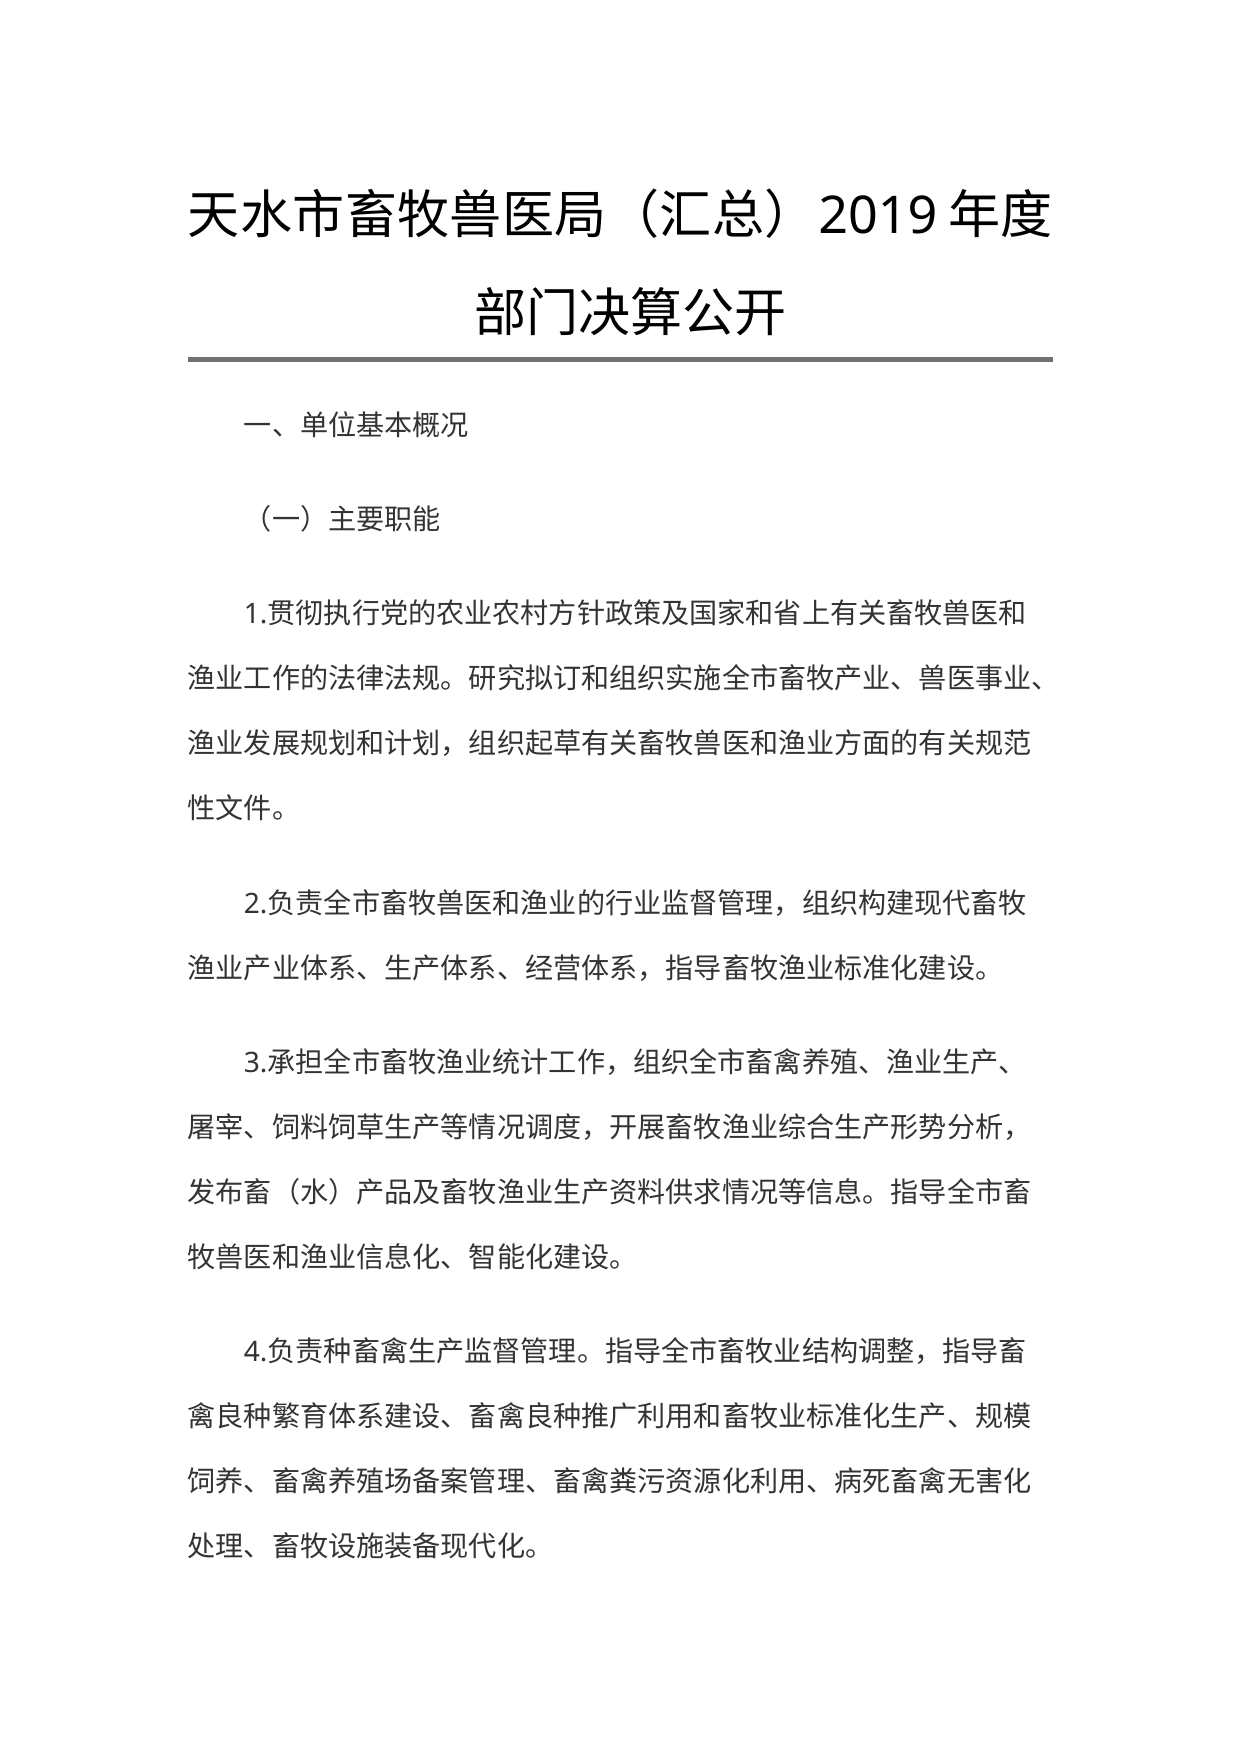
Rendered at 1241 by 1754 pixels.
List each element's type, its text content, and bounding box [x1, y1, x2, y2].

text 天水市畜牧兽医局（汇总）2019年度部门决算公开 [187, 162, 1053, 362]
text 1.贯彻执行党的农业农村方针政策及国家和省上有关畜牧兽医和渔业工作的法律法规。研究拟订和组织实施全市畜牧产业、兽医事业、渔业发展规划和计划，组织起草有关畜牧兽医和渔业方面的有关规范性文件。 [187, 579, 1053, 839]
text 4.负责种畜禽生产监督管理。指导全市畜牧业结构调整，指导畜禽良种繁育体系建设、畜禽良种推广利用和畜牧业标准化生产、规模饲养、畜禽养殖场备案管理、畜禽粪污资源化利用、病死畜禽无害化处理、畜牧设施装备现代化。 [187, 1317, 1053, 1577]
text 一、单位基本概况 [187, 391, 1053, 456]
text 2.负责全市畜牧兽医和渔业的行业监督管理，组织构建现代畜牧渔业产业体系、生产体系、经营体系，指导畜牧渔业标准化建设。 [187, 868, 1053, 998]
text 3.承担全市畜牧渔业统计工作，组织全市畜禽养殖、渔业生产、屠宰、饲料饲草生产等情况调度，开展畜牧渔业综合生产形势分析，发布畜（水）产品及畜牧渔业生产资料供求情况等信息。指导全市畜牧兽医和渔业信息化、智能化建设。 [187, 1027, 1053, 1287]
text （一）主要职能 [187, 485, 1053, 550]
